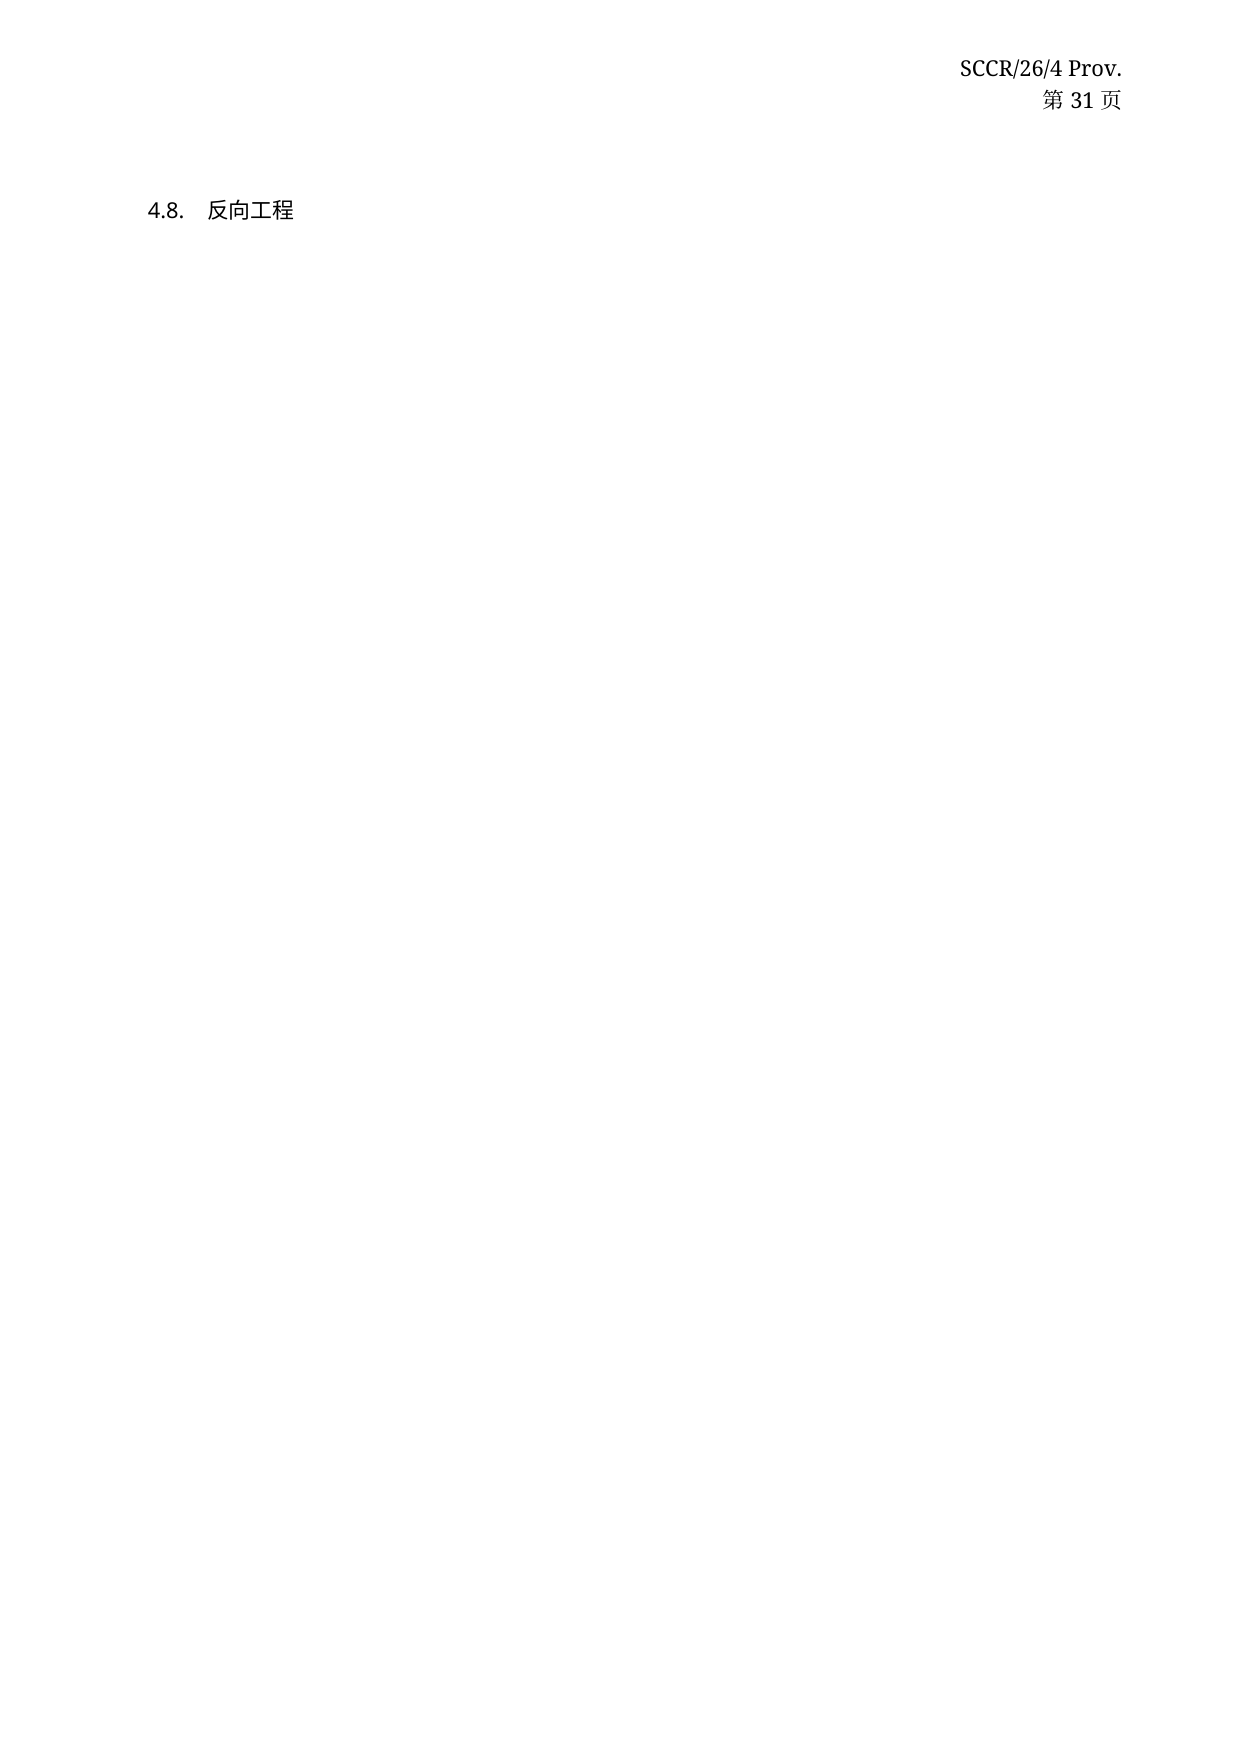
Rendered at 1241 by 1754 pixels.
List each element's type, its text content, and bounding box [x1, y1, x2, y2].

text 4.8. 反向工程 [148, 190, 1122, 225]
